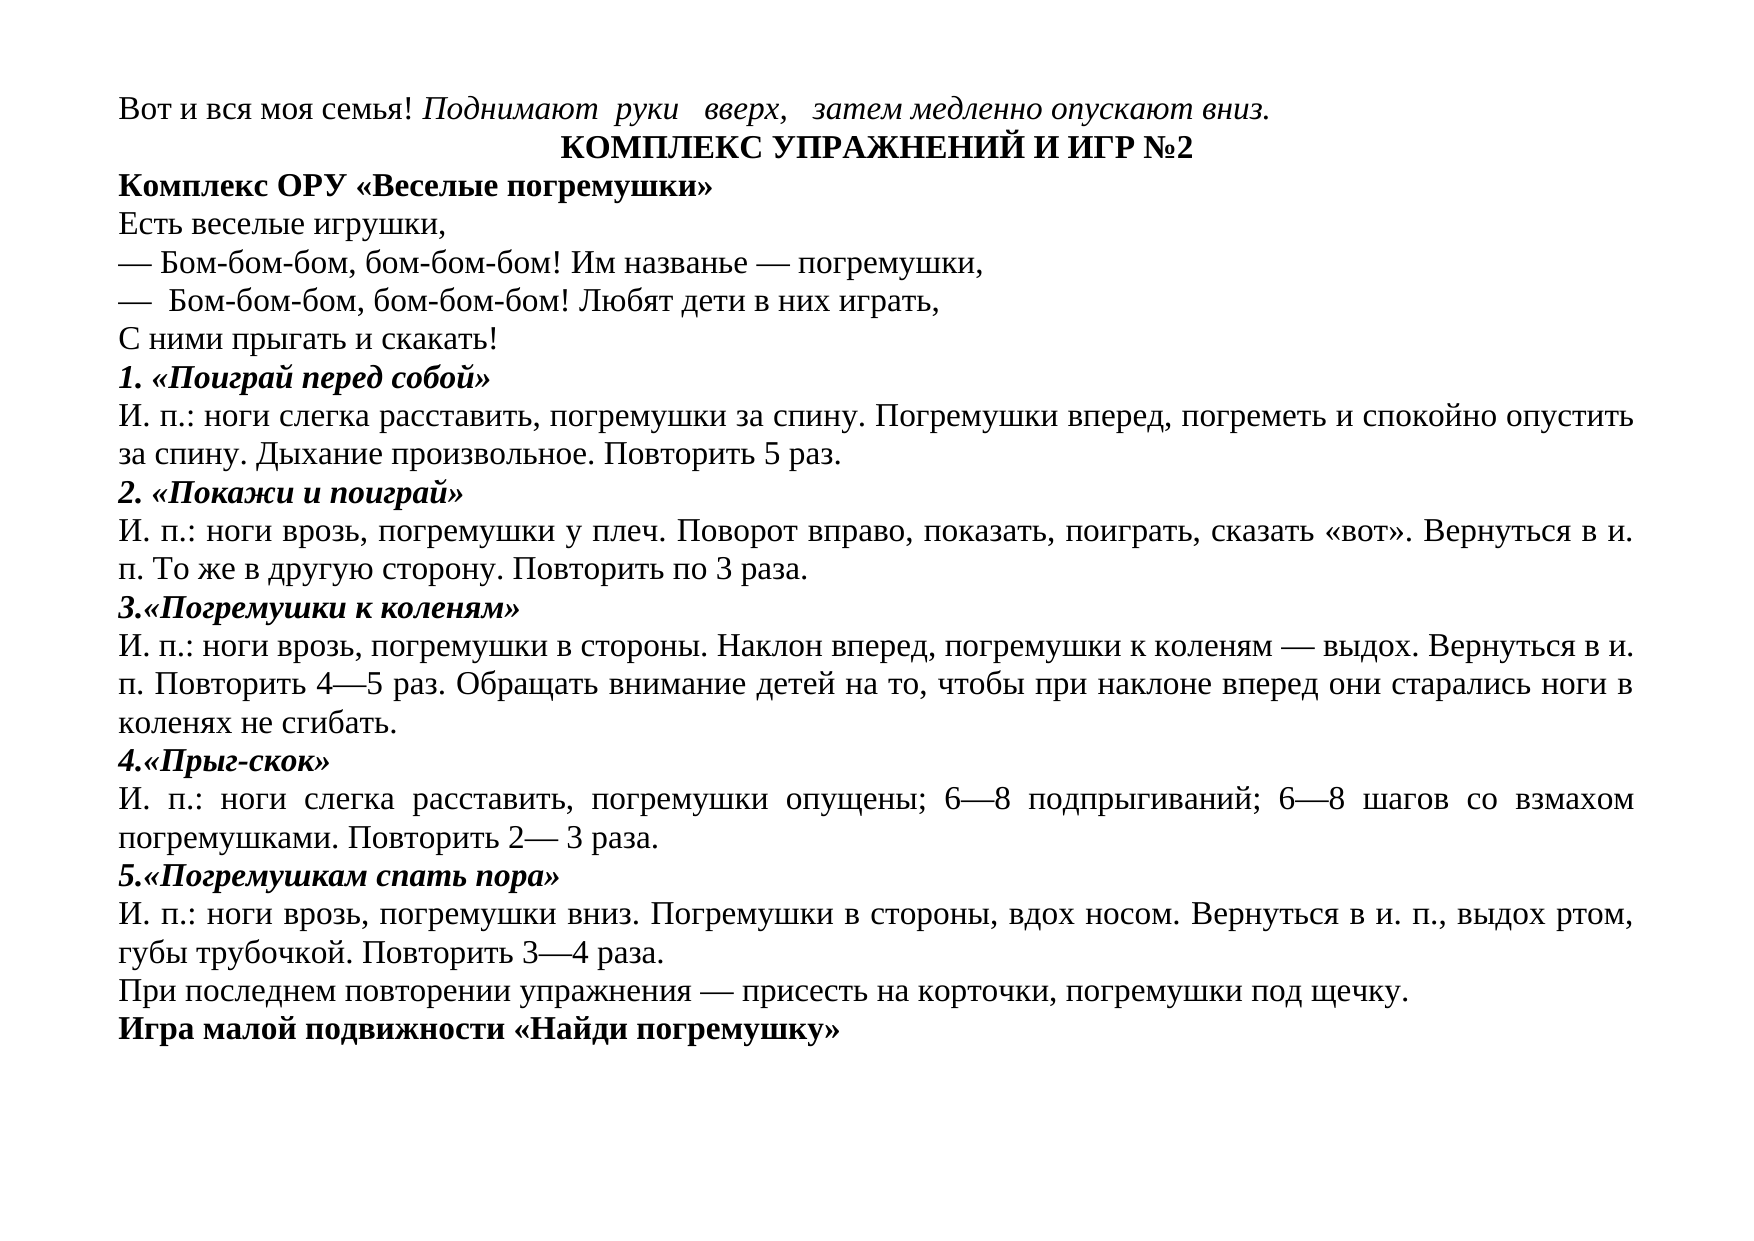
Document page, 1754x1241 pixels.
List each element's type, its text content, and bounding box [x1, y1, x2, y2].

text И. п.: ноги врозь, погремушки у плеч. Поворот вправо, показать, поиграть, сказать «вот». Вернуться в и. п. То же в другую сторону. Повторить по 3 раза. [118, 510, 1636, 587]
text И. п.: ноги врозь, погремушки вниз. Погремушки в стороны, вдох носом. Вернуться в и. п., выдох ртом, губы трубочкой. Повторить 3—4 раза. [118, 893, 1636, 970]
text — Бом-бом-бом, бом-бом-бом! Им названье — погремушки, [118, 242, 1636, 280]
text — Бом-бом-бом, бом-бом-бом! Любят дети в них играть, [118, 280, 1636, 318]
text И. п.: ноги врозь, погремушки в стороны. Наклон вперед, погремушки к коленям — выдох. Вернуться в и. п. Повторить 4—5 раз. Обращать внимание детей на то, чтобы при наклоне вперед они старались ноги в коленях не сгибать. [118, 625, 1636, 740]
text Комплекс ОРУ «Веселые погремушки» [118, 165, 1636, 203]
text При последнем повторении упражнения — присесть на корточки, погремушки под щечку. [118, 970, 1636, 1008]
text 5.«Погремушкам спать пора» [118, 855, 1636, 893]
text 3.«Погремушки к коленям» [118, 587, 1636, 625]
text 2. «Покажи и поиграй» [118, 472, 1636, 510]
text И. п.: ноги слегка расставить, погремушки за спину. Погремушки вперед, погреметь и спокойно опустить за спину. Дыхание произвольное. Повторить 5 раз. [118, 395, 1636, 472]
text Есть веселые игрушки, [118, 203, 1636, 242]
text КОМПЛЕКС УПРАЖНЕНИЙ И ИГР №2 [118, 127, 1636, 165]
text 4.«Прыг-скок» [118, 740, 1636, 778]
text Игра малой подвижности «Найди погремушку» [118, 1008, 1636, 1047]
text И. п.: ноги слегка расставить, погремушки опущены; 6—8 подпрыгиваний; 6—8 шагов со взмахом погремушками. Повторить 2— 3 раза. [118, 778, 1636, 855]
text С ними прыгать и скакать! [118, 318, 1636, 357]
text 1. «Поиграй перед собой» [118, 357, 1636, 395]
text Вот и вся моя семья! Поднимают руки вверх, затем медленно опускают вниз. [118, 88, 1636, 127]
